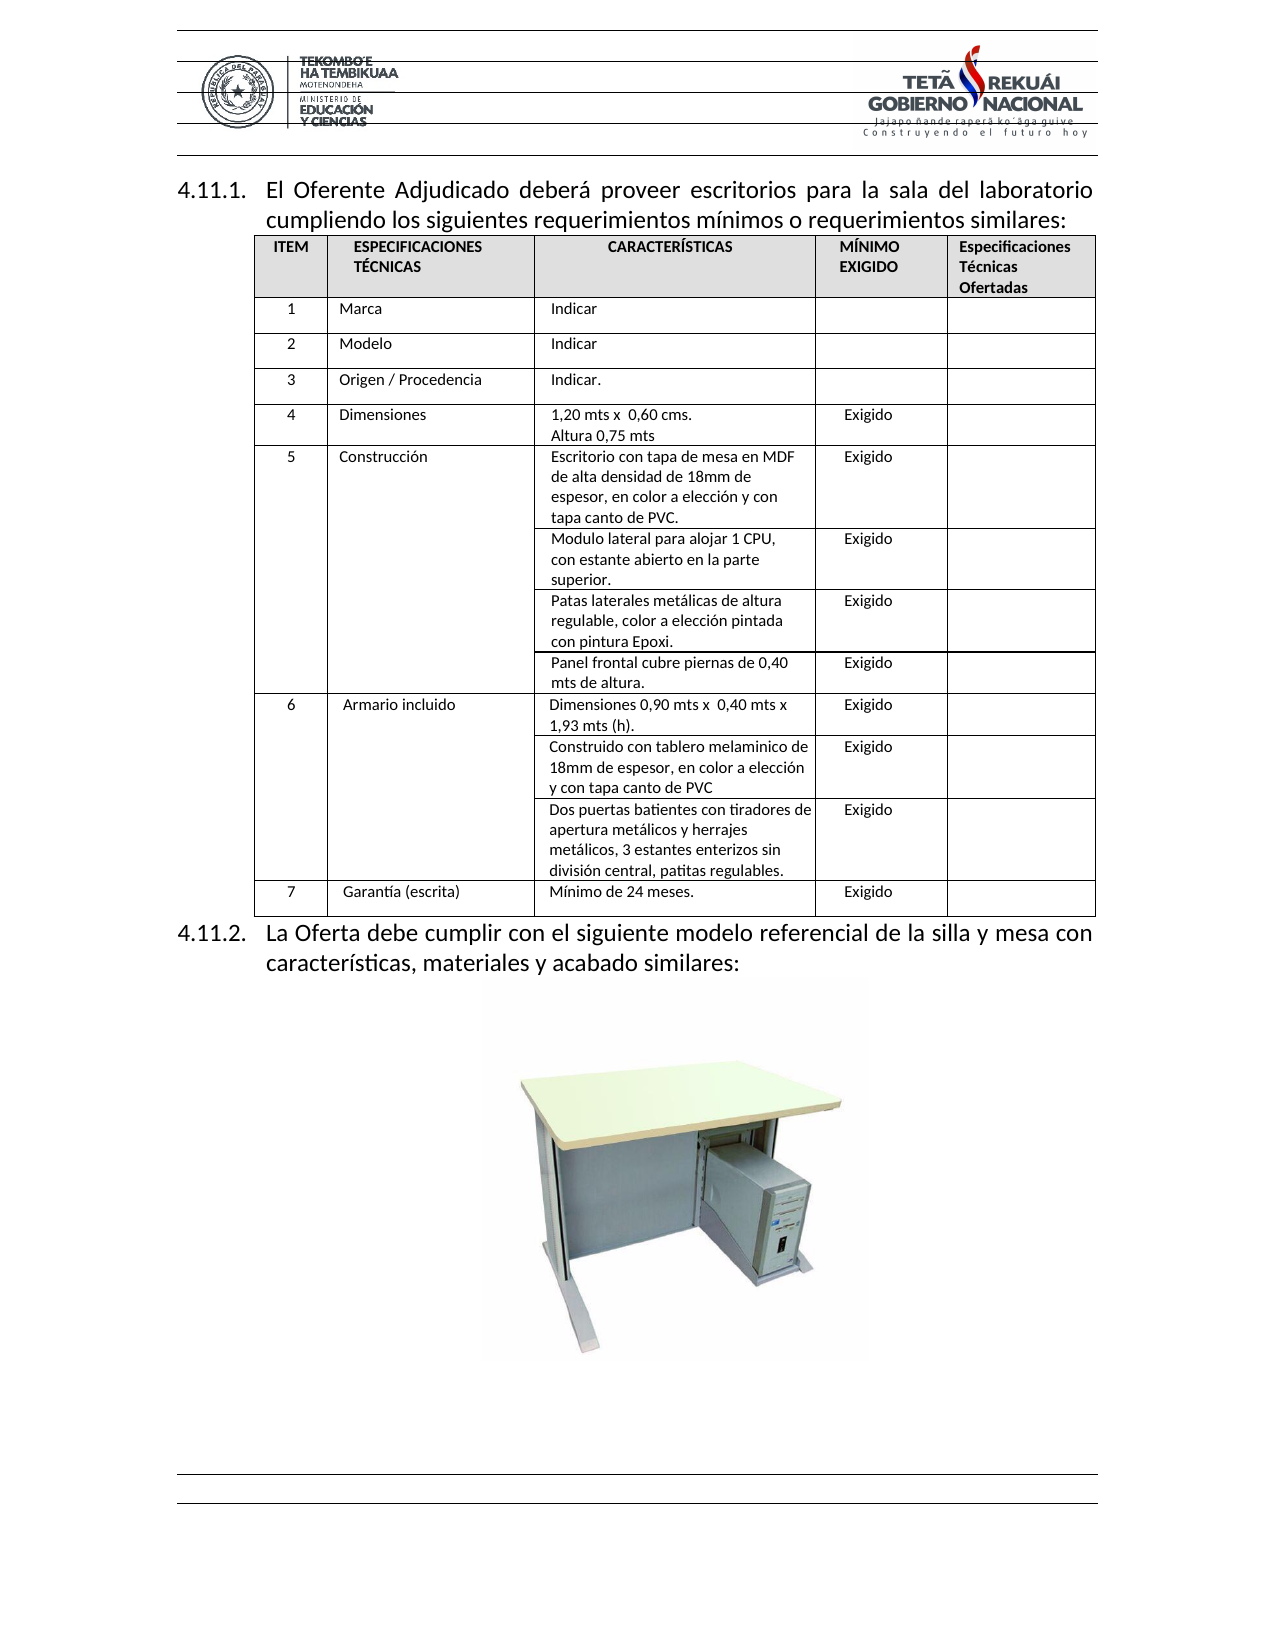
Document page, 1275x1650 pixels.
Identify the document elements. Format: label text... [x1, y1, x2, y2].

table_header Especificaciones Técnicas Ofertadas [948, 236, 1095, 297]
table_cell Patas laterales metálicas de altura regulable, color a elección pintada con pintura Epoxi. [535, 590, 815, 651]
table_cell Panel frontal cubre piernas de 0,40 mts de altura. [535, 653, 815, 693]
picture [482, 977, 870, 1361]
table_cell 1,20 mts x 0,60 cms. Altura 0,75 mts [535, 405, 815, 445]
table_cell Exigido [816, 405, 947, 445]
table_cell Exigido [816, 653, 947, 693]
table_cell Dimensiones [328, 405, 534, 445]
table_cell [816, 298, 947, 333]
table_cell Escritorio con tapa de mesa en MDF de alta densidad de 18mm de espesor, en color a elección y con tapa canto de PVC. [535, 446, 815, 527]
table_cell 4 [255, 405, 327, 445]
table_cell Indicar [535, 298, 815, 333]
table_cell Mínimo de 24 meses. [535, 881, 815, 916]
table_cell [948, 369, 1095, 403]
table_cell [948, 653, 1095, 693]
text La Oferta debe cumplir con el siguiente modelo referencial de la silla y mesa con características, materiales y acabado similares: [177, 917, 1095, 978]
table_cell Exigido [816, 881, 947, 916]
table_cell Construcción [328, 446, 534, 693]
table_cell Origen / Procedencia [328, 369, 534, 403]
table_cell 6 [255, 694, 327, 880]
table_cell [948, 446, 1095, 527]
text El Oferente Adjudicado deberá proveer escritorios para la sala del laboratorio cumpliendo los siguientes requerimientos mínimos o requerimientos similares: [177, 174, 1095, 235]
table_cell Modelo [328, 334, 534, 368]
picture [853, 124, 1097, 151]
table_cell 7 [255, 881, 327, 916]
table_cell Indicar [535, 334, 815, 368]
table_cell Exigido [816, 736, 947, 797]
table_header ITEM [255, 236, 327, 297]
picture [853, 93, 1097, 123]
table_cell [948, 736, 1095, 797]
picture [176, 32, 420, 151]
table_cell Exigido [816, 694, 947, 735]
table_cell [948, 799, 1095, 880]
table_cell Garantía (escrita) [328, 881, 534, 916]
table_cell [948, 590, 1095, 651]
table_header CARACTERÍSTICAS [535, 236, 815, 297]
table_cell [816, 369, 947, 403]
table_cell [948, 298, 1095, 333]
table_cell [948, 334, 1095, 368]
table_cell [948, 694, 1095, 735]
picture [853, 62, 1097, 92]
table_header ESPECIFICACIONES TÉCNICAS [328, 236, 534, 297]
table_cell 5 [255, 446, 327, 693]
table_cell Construido con tablero melaminico de 18mm de espesor, en color a elección y con tapa canto de PVC [535, 736, 815, 797]
table_header MÍNIMO EXIGIDO [816, 236, 947, 297]
picture [853, 32, 1097, 61]
table_cell [948, 529, 1095, 589]
table_cell Marca [328, 298, 534, 333]
table_cell [816, 334, 947, 368]
table_cell [948, 881, 1095, 916]
table_cell Indicar. [535, 369, 815, 403]
table_cell 2 [255, 334, 327, 368]
table_cell Exigido [816, 529, 947, 589]
table_cell Exigido [816, 590, 947, 651]
table_cell Exigido [816, 799, 947, 880]
table_cell 3 [255, 369, 327, 403]
table_cell Dos puertas batientes con tiradores de apertura metálicos y herrajes metálicos, 3 estantes enterizos sin división central, patitas regulables. [535, 799, 815, 880]
table_cell Armario incluido [328, 694, 534, 880]
table_cell Dimensiones 0,90 mts x 0,40 mts x 1,93 mts (h). [535, 694, 815, 735]
table_cell Modulo lateral para alojar 1 CPU, con estante abierto en la parte superior. [535, 529, 815, 589]
table_cell 1 [255, 298, 327, 333]
table_cell [948, 405, 1095, 445]
table_cell Exigido [816, 446, 947, 527]
